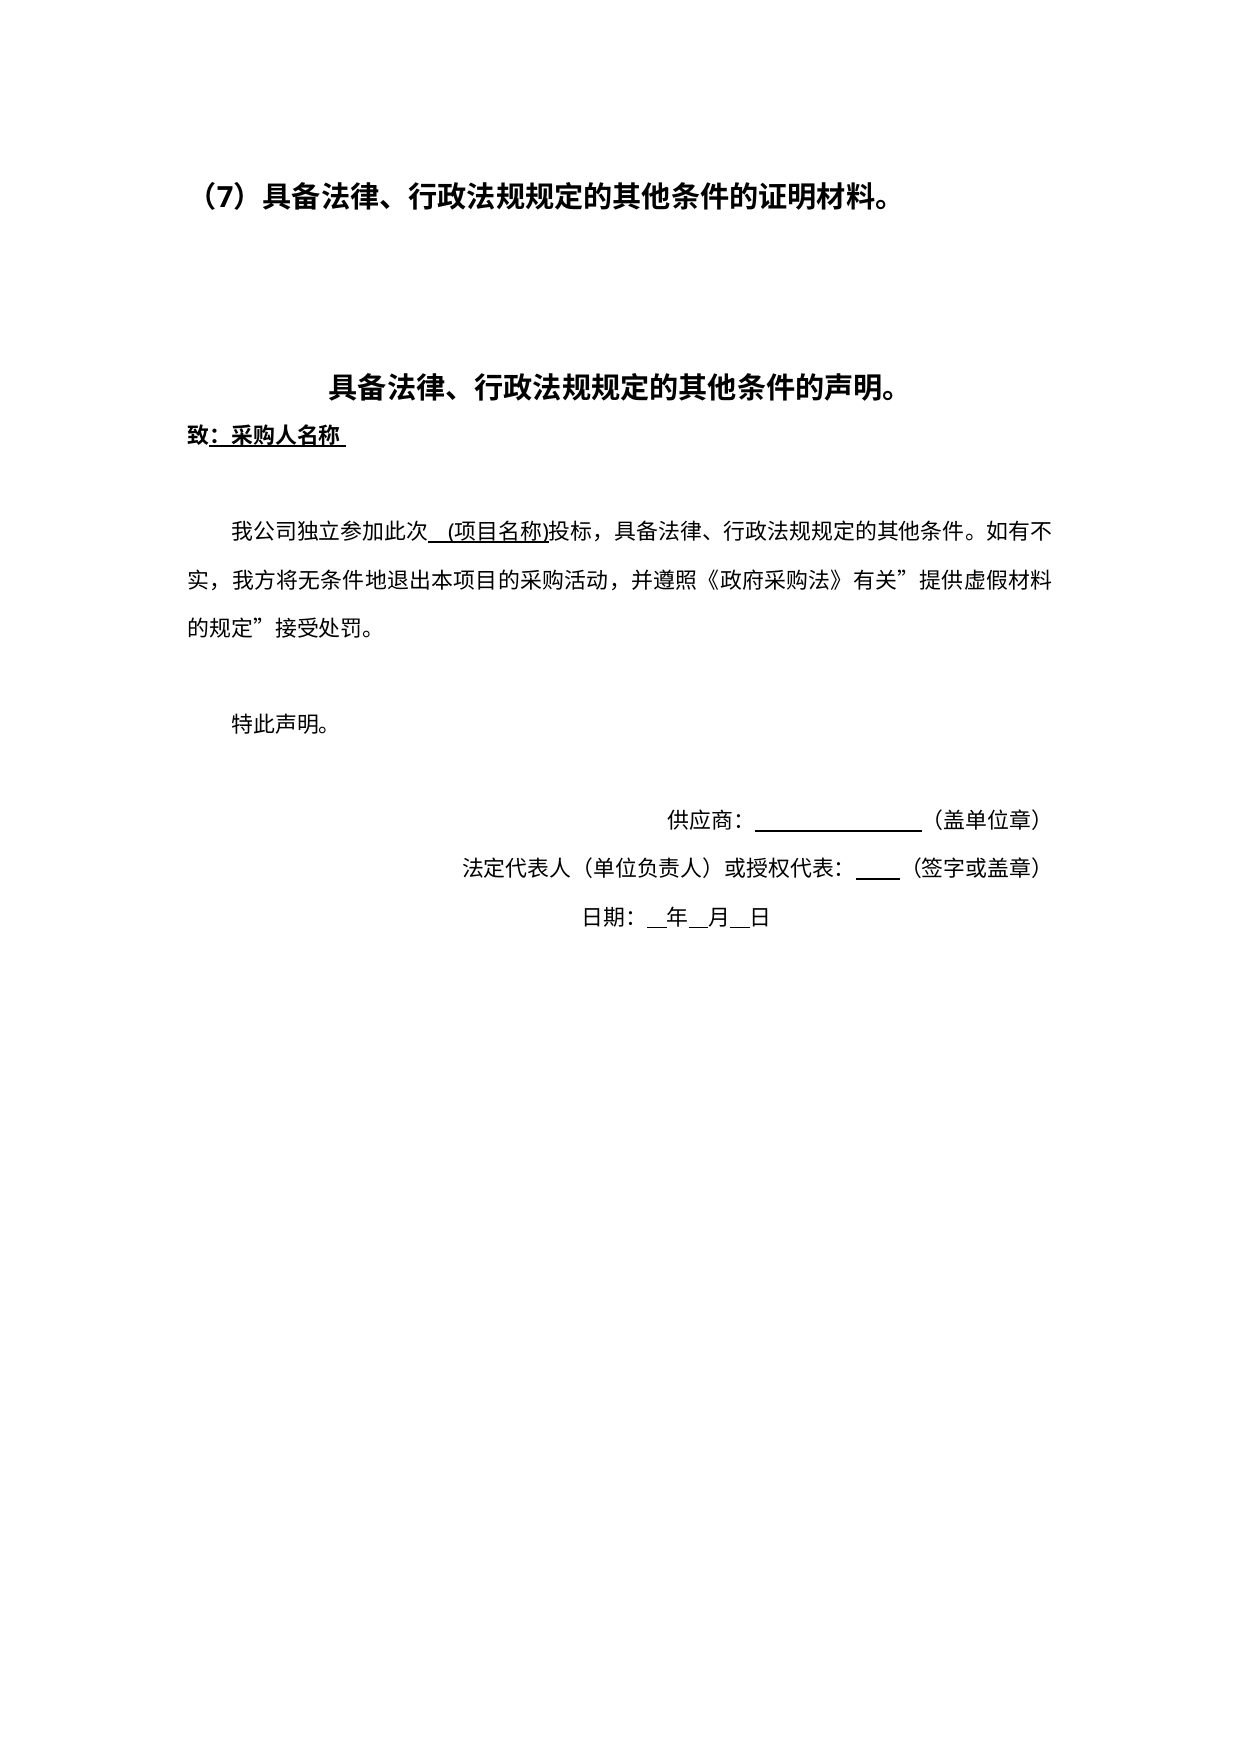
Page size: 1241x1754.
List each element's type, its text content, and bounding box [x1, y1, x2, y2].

text 法定代表人（单位负责人）或授权代表： （签字或盖章） [187, 851, 1053, 883]
text 致：采购人名称 [187, 418, 1053, 450]
text 具备法律、行政法规规定的其他条件的声明。 [187, 353, 1053, 418]
text 日期： 年 月 日 [187, 899, 1053, 932]
text 特此声明。 [187, 707, 1053, 739]
text 我公司独立参加此次 (项目名称)投标，具备法律、行政法规规定的其他条件。如有不实，我方将无条件地退出本项目的采购活动，并遵照《政府采购法》有关”提供虚假材料的规定”接受处罚。 [187, 513, 1053, 643]
text 供应商： （盖单位章） [187, 802, 1053, 835]
list （7）具备法律、行政法规规定的其他条件的证明材料。 [187, 162, 1053, 227]
